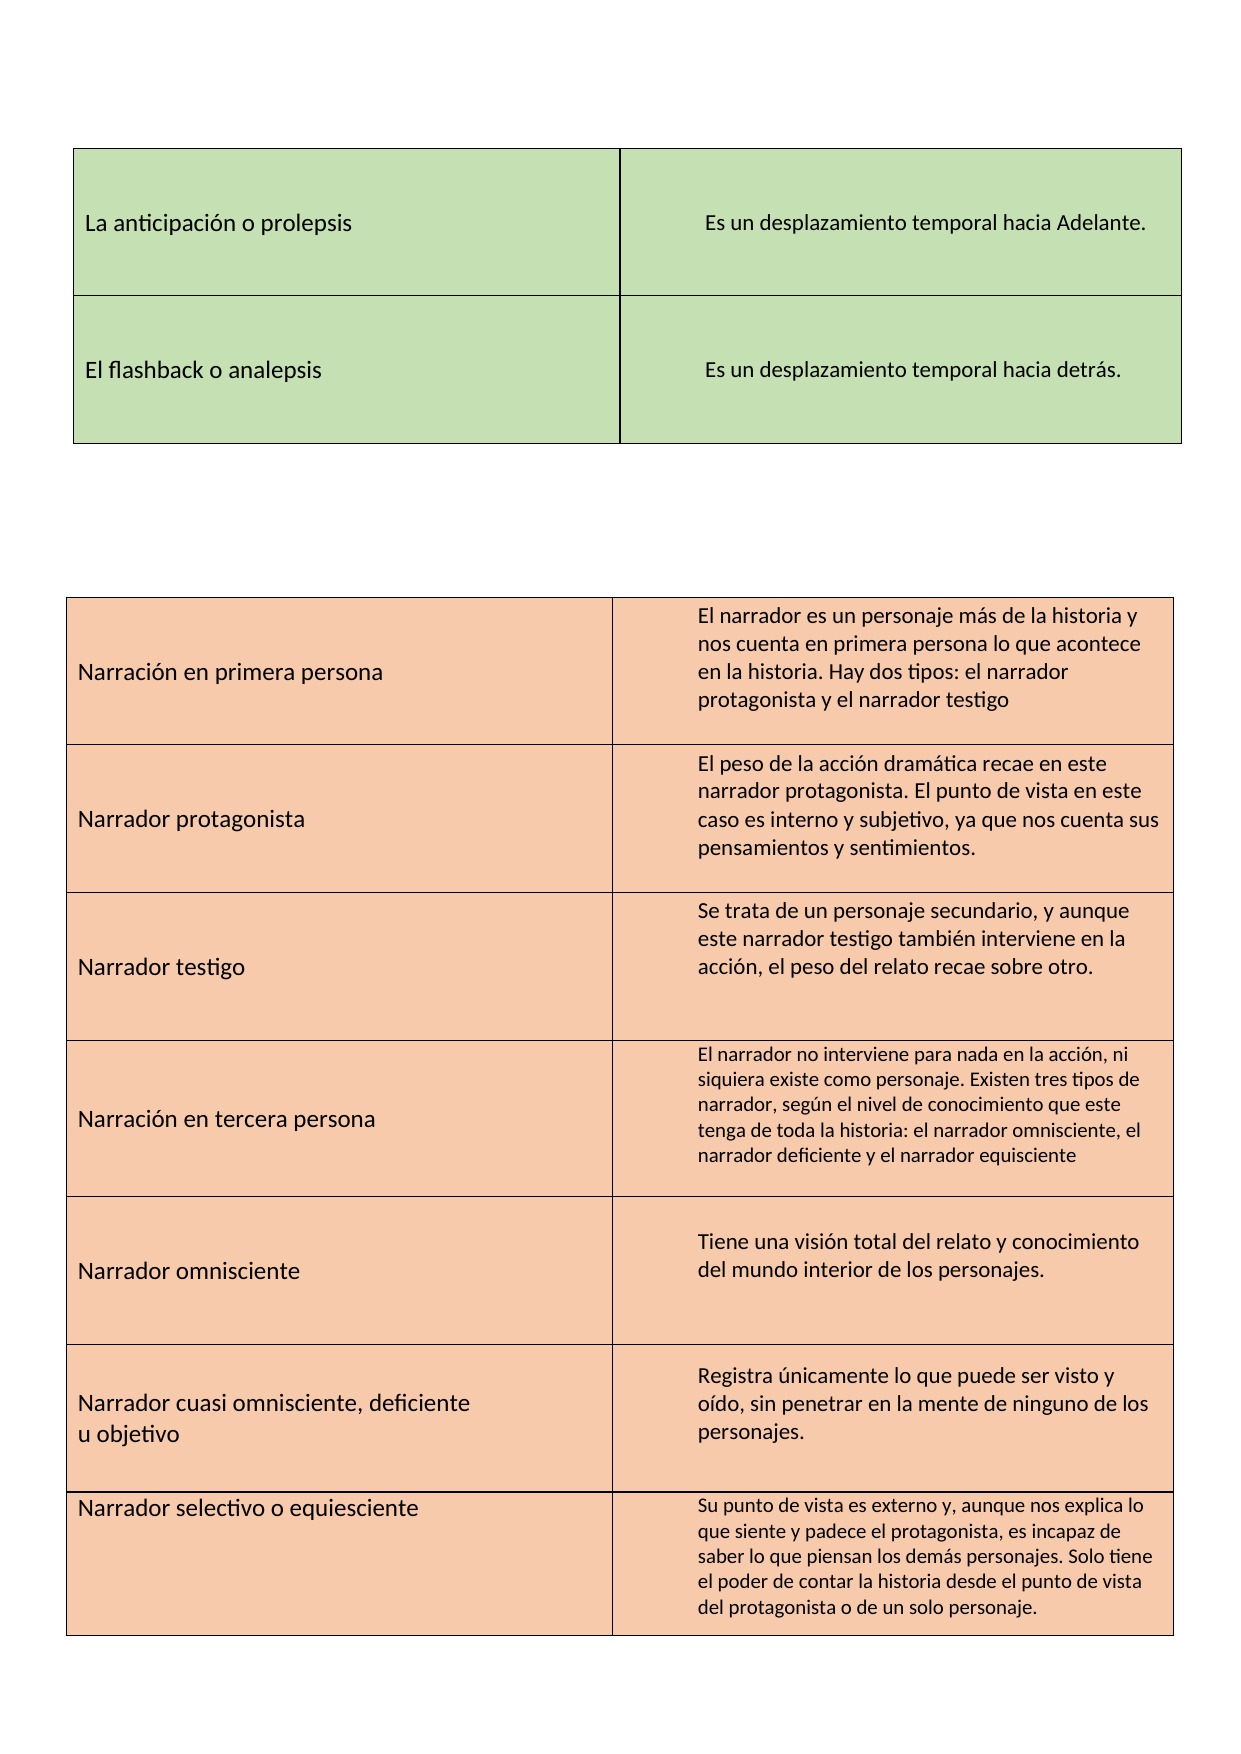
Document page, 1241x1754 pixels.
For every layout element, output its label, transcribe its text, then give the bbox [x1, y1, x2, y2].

table_cell Registra únicamente lo que puede ser visto y oído, sin penetrar en la mente de ninguno de los personajes. [613, 1345, 1173, 1491]
table_header El narrador es un personaje más de la historia y nos cuenta en primera persona lo que acontece en la historia. Hay dos tipos: el narrador protagonista y el narrador testigo [613, 598, 1173, 744]
table_cell Narrador testigo [67, 893, 612, 1040]
table_cell Se trata de un personaje secundario, y aunque este narrador testigo también interviene en la acción, el peso del relato recae sobre otro. [613, 893, 1173, 1040]
table_cell Es un desplazamiento temporal hacia Adelante. [621, 149, 1181, 295]
table_cell Narrador protagonista [67, 745, 612, 892]
table_cell Tiene una visión total del relato y conocimiento del mundo interior de los personajes. [613, 1197, 1173, 1344]
table_cell Es un desplazamiento temporal hacia detrás. [621, 296, 1181, 443]
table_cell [613, 1493, 1173, 1635]
table_cell La anticipación o prolepsis [74, 149, 619, 295]
table_cell Narrador cuasi omnisciente, deficiente u objetivo [67, 1345, 612, 1491]
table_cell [67, 1493, 612, 1635]
table_cell El flashback o analepsis [74, 296, 619, 443]
table_header Narración en primera persona [67, 598, 612, 744]
table_cell El peso de la acción dramática recae en este narrador protagonista. El punto de vista en este caso es interno y subjetivo, ya que nos cuenta sus pensamientos y sentimientos. [613, 745, 1173, 892]
table_cell Narración en tercera persona [67, 1041, 612, 1196]
table_cell El narrador no interviene para nada en la acción, ni siquiera existe como personaje. Existen tres tipos de narrador, según el nivel de conocimiento que este tenga de toda la historia: el narrador omnisciente, el narrador deficiente y el narrador equisciente [613, 1041, 1173, 1196]
table_cell Narrador omnisciente [67, 1197, 612, 1344]
